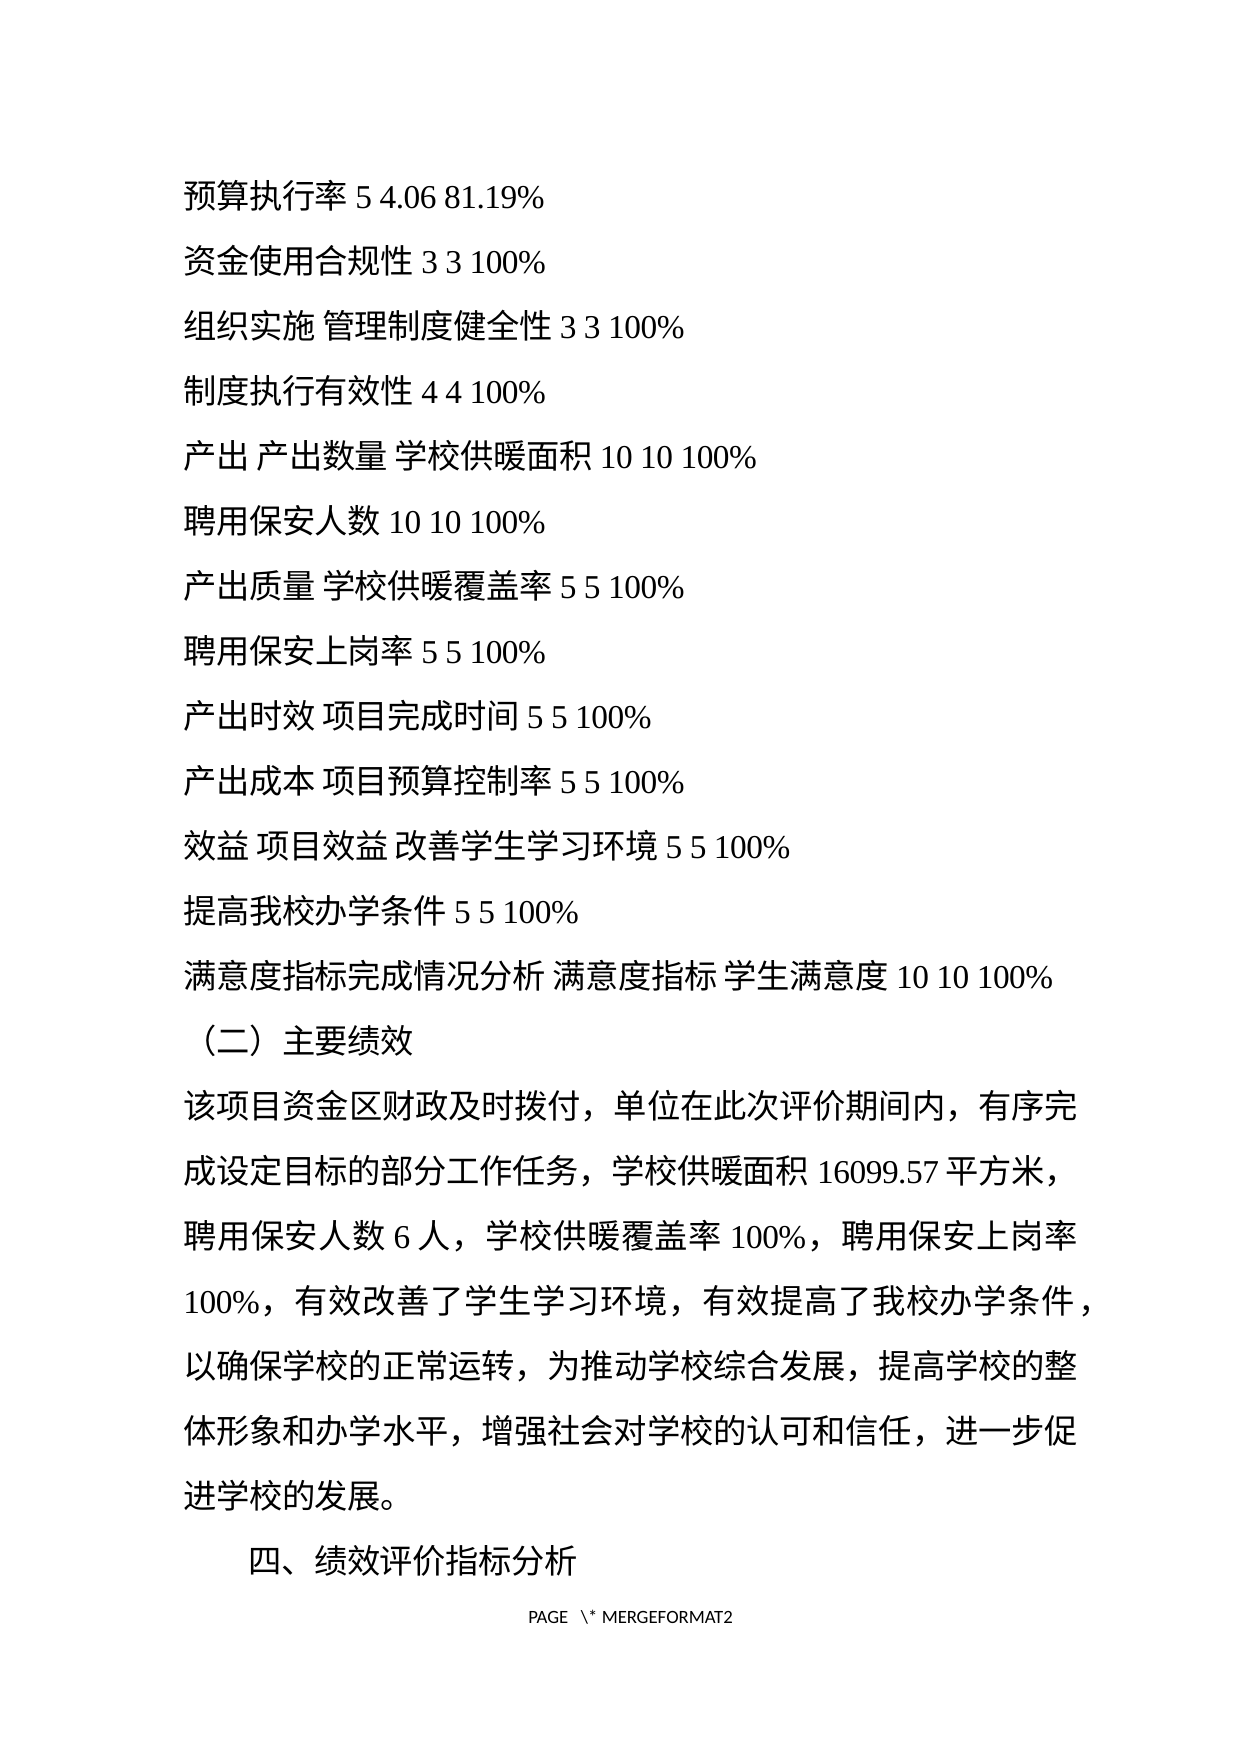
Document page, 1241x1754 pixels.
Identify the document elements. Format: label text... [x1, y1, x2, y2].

text 四、绩效评价指标分析 [183, 1527, 1078, 1592]
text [183, 162, 1078, 1527]
